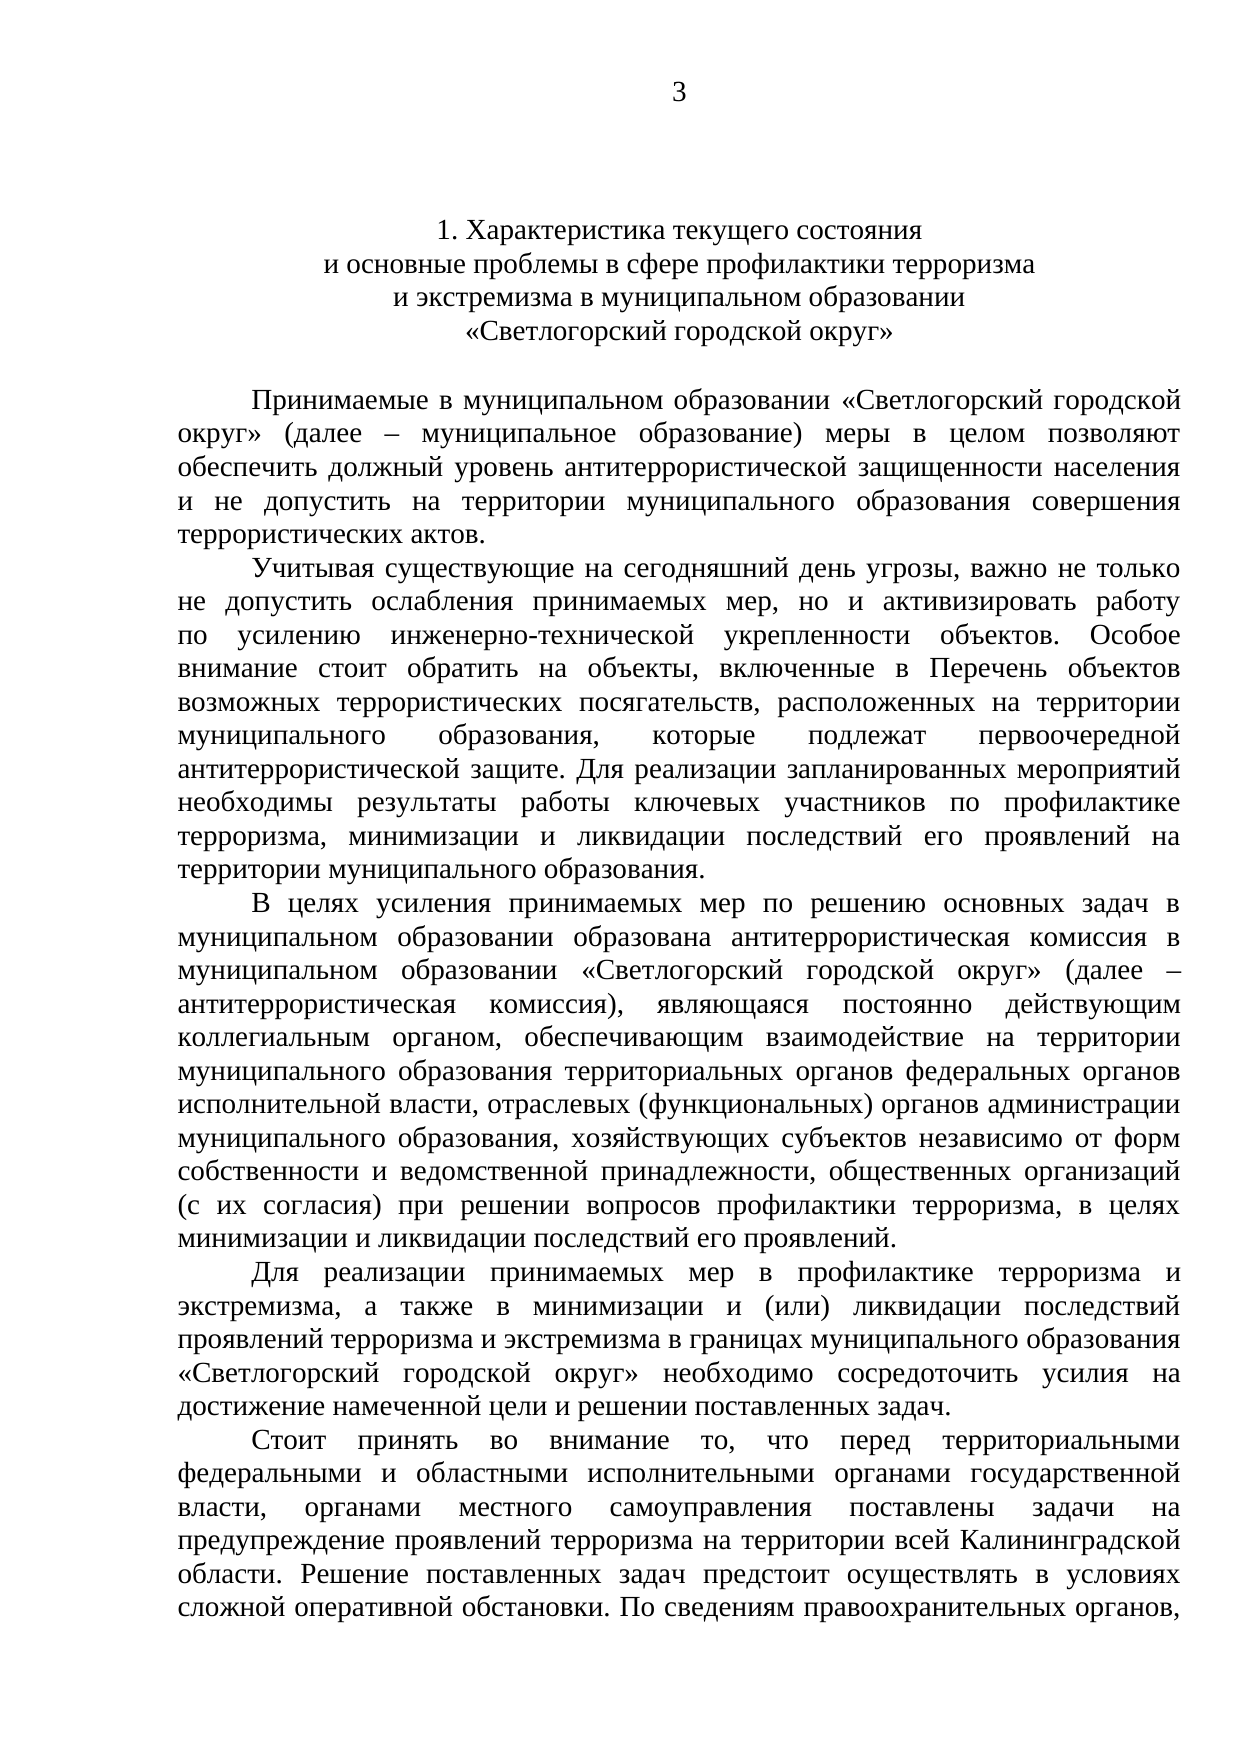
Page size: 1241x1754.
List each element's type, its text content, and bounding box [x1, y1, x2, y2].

text и экстремизма в муниципальном образовании [177, 279, 1181, 313]
text Для реализации принимаемых мер в профилактике терроризма и экстремизма, а также в минимизации и (или) ликвидации последствий проявлений терроризма и экстремизма в границах муниципального образования «Светлогорский городской округ» необходимо сосредоточить усилия на достижение намеченной цели и решении поставленных задач. [177, 1254, 1181, 1422]
text «Светлогорский городской округ» [177, 313, 1181, 346]
text Учитывая существующие на сегодняшний день угрозы, важно не только не допустить ослабления принимаемых мер, но и активизировать работу по усилению инженерно-технической укрепленности объектов. Особое внимание стоит обратить на объекты, включенные в Перечень объектов возможных террористических посягательств, расположенных на территории муниципального образования, которые подлежат первоочередной антитеррористической защите. Для реализации запланированных мероприятий необходимы результаты работы ключевых участников по профилактике терроризма, минимизации и ликвидации последствий его проявлений на территории муниципального образования. [177, 550, 1181, 885]
text Принимаемые в муниципальном образовании «Светлогорский городской округ» (далее – муниципальное образование) меры в целом позволяют обеспечить должный уровень антитеррористической защищенности населения и не допустить на территории муниципального образования совершения террористических актов. [177, 382, 1181, 550]
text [177, 1422, 1181, 1623]
text и основные проблемы в сфере профилактики терроризма [177, 246, 1181, 279]
text 1. Характеристика текущего состояния [177, 212, 1181, 246]
text В целях усиления принимаемых мер по решению основных задач в муниципальном образовании образована антитеррористическая комиссия в муниципальном образовании «Светлогорский городской округ» (далее – антитеррористическая комиссия), являющаяся постоянно действующим коллегиальным органом, обеспечивающим взаимодействие на территории муниципального образования территориальных органов федеральных органов исполнительной власти, отраслевых (функциональных) органов администрации муниципального образования, хозяйствующих субъектов независимо от форм собственности и ведомственной принадлежности, общественных организаций (с их согласия) при решении вопросов профилактики терроризма, в целях минимизации и ликвидации последствий его проявлений. [177, 885, 1181, 1254]
